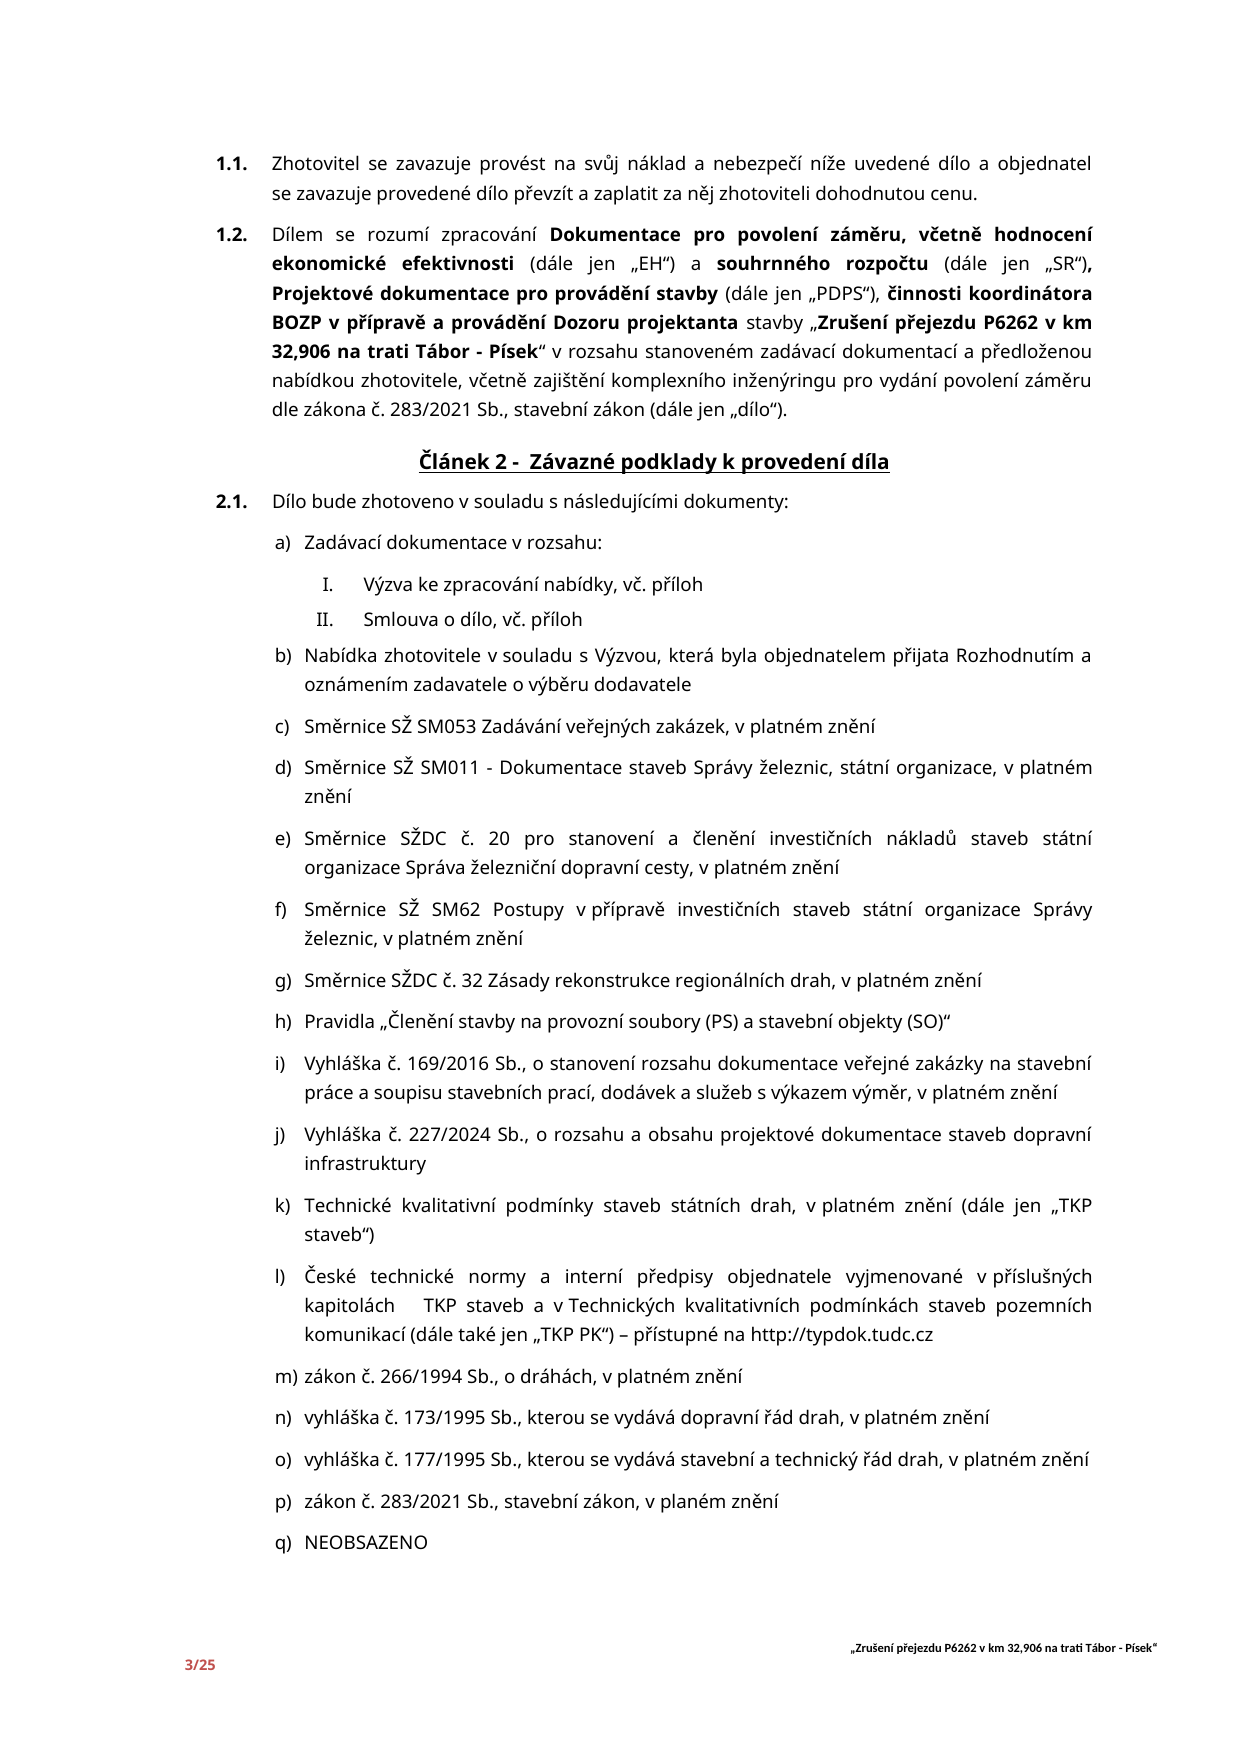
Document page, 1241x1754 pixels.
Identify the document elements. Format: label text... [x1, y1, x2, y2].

text 2.1. Dílo bude zhotoveno v souladu s následujícími dokumenty: [216, 488, 1093, 514]
list Vyhláška č. 169/2016 Sb., o stanovení rozsahu dokumentace veřejné zakázky na stavební práce a soupisu stavebních prací, dodávek a služeb s výkazem výměr, v platném znění [274, 1047, 1093, 1106]
list Nabídka zhotovitele v souladu s Výzvou, která byla objednatelem přijata Rozhodnutím a oznámením zadavatele o výběru dodavatele [274, 639, 1093, 697]
list Výzva ke zpracování nabídky, vč. příloh [334, 568, 1093, 597]
list vyhláška č. 173/1995 Sb., kterou se vydává dopravní řád drah, v platném znění [274, 1401, 1093, 1431]
list Technické kvalitativní podmínky staveb státních drah, v platném znění (dále jen „TKP staveb“) [274, 1189, 1093, 1247]
list Vyhláška č. 227/2024 Sb., o rozsahu a obsahu projektové dokumentace staveb dopravní infrastruktury [274, 1118, 1093, 1176]
text 1.1. Zhotovitel se zavazuje provést na svůj náklad a nebezpečí níže uvedené dílo a objednatel se zavazuje provedené dílo převzít a zaplatit za něj zhotoviteli dohodnutou cenu. [216, 147, 1093, 206]
list Směrnice SŽ SM053 Zadávání veřejných zakázek, v platném znění [274, 710, 1093, 739]
list Směrnice SŽDC č. 20 pro stanovení a členění investičních nákladů staveb státní organizace Správa železniční dopravní cesty, v platném znění [274, 822, 1093, 881]
list Smlouva o dílo, vč. příloh [334, 603, 1093, 633]
list Směrnice SŽ SM011 - Dokumentace staveb Správy železnic, státní organizace, v platném znění [274, 751, 1093, 810]
list Směrnice SŽ SM62 Postupy v přípravě investičních staveb státní organizace Správy železnic, v platném znění [274, 893, 1093, 951]
text 1.2. Dílem se rozumí zpracování Dokumentace pro povolení záměru, včetně hodnocení ekonomické efektivnosti (dále jen „EH“) a souhrnného rozpočtu (dále jen „SR“), Projektové dokumentace pro provádění stavby (dále jen „PDPS“), činnosti koordinátora BOZP v přípravě a provádění Dozoru projektanta stavby „Zrušení přejezdu P6262 v km 32,906 na trati Tábor - Písek“ v rozsahu stanoveném zadávací dokumentací a předloženou nabídkou zhotovitele, včetně zajištění komplexního inženýringu pro vydání povolení záměru dle zákona č. 283/2021 Sb., stavební zákon (dále jen „dílo“). [216, 218, 1093, 422]
list České technické normy a interní předpisy objednatele vyjmenované v příslušných kapitolách TKP staveb a v Technických kvalitativních podmínkách staveb pozemních komunikací (dále také jen „TKP PK“) – přístupné na http://typdok.tudc.cz [274, 1260, 1093, 1347]
list zákon č. 283/2021 Sb., stavební zákon, v planém znění [274, 1485, 1093, 1514]
list Směrnice SŽDC č. 32 Zásady rekonstrukce regionálních drah, v platném znění [274, 964, 1093, 993]
list zákon č. 266/1994 Sb., o dráhách, v platném znění [274, 1360, 1093, 1389]
list Zadávací dokumentace v rozsahu: [274, 526, 1093, 556]
text Článek 2 - Závazné podklady k provedení díla [216, 447, 1093, 476]
list NEOBSAZENO [274, 1526, 1093, 1556]
list vyhláška č. 177/1995 Sb., kterou se vydává stavební a technický řád drah, v platném znění [274, 1443, 1093, 1472]
list Pravidla „Členění stavby na provozní soubory (PS) a stavební objekty (SO)“ [274, 1006, 1093, 1035]
